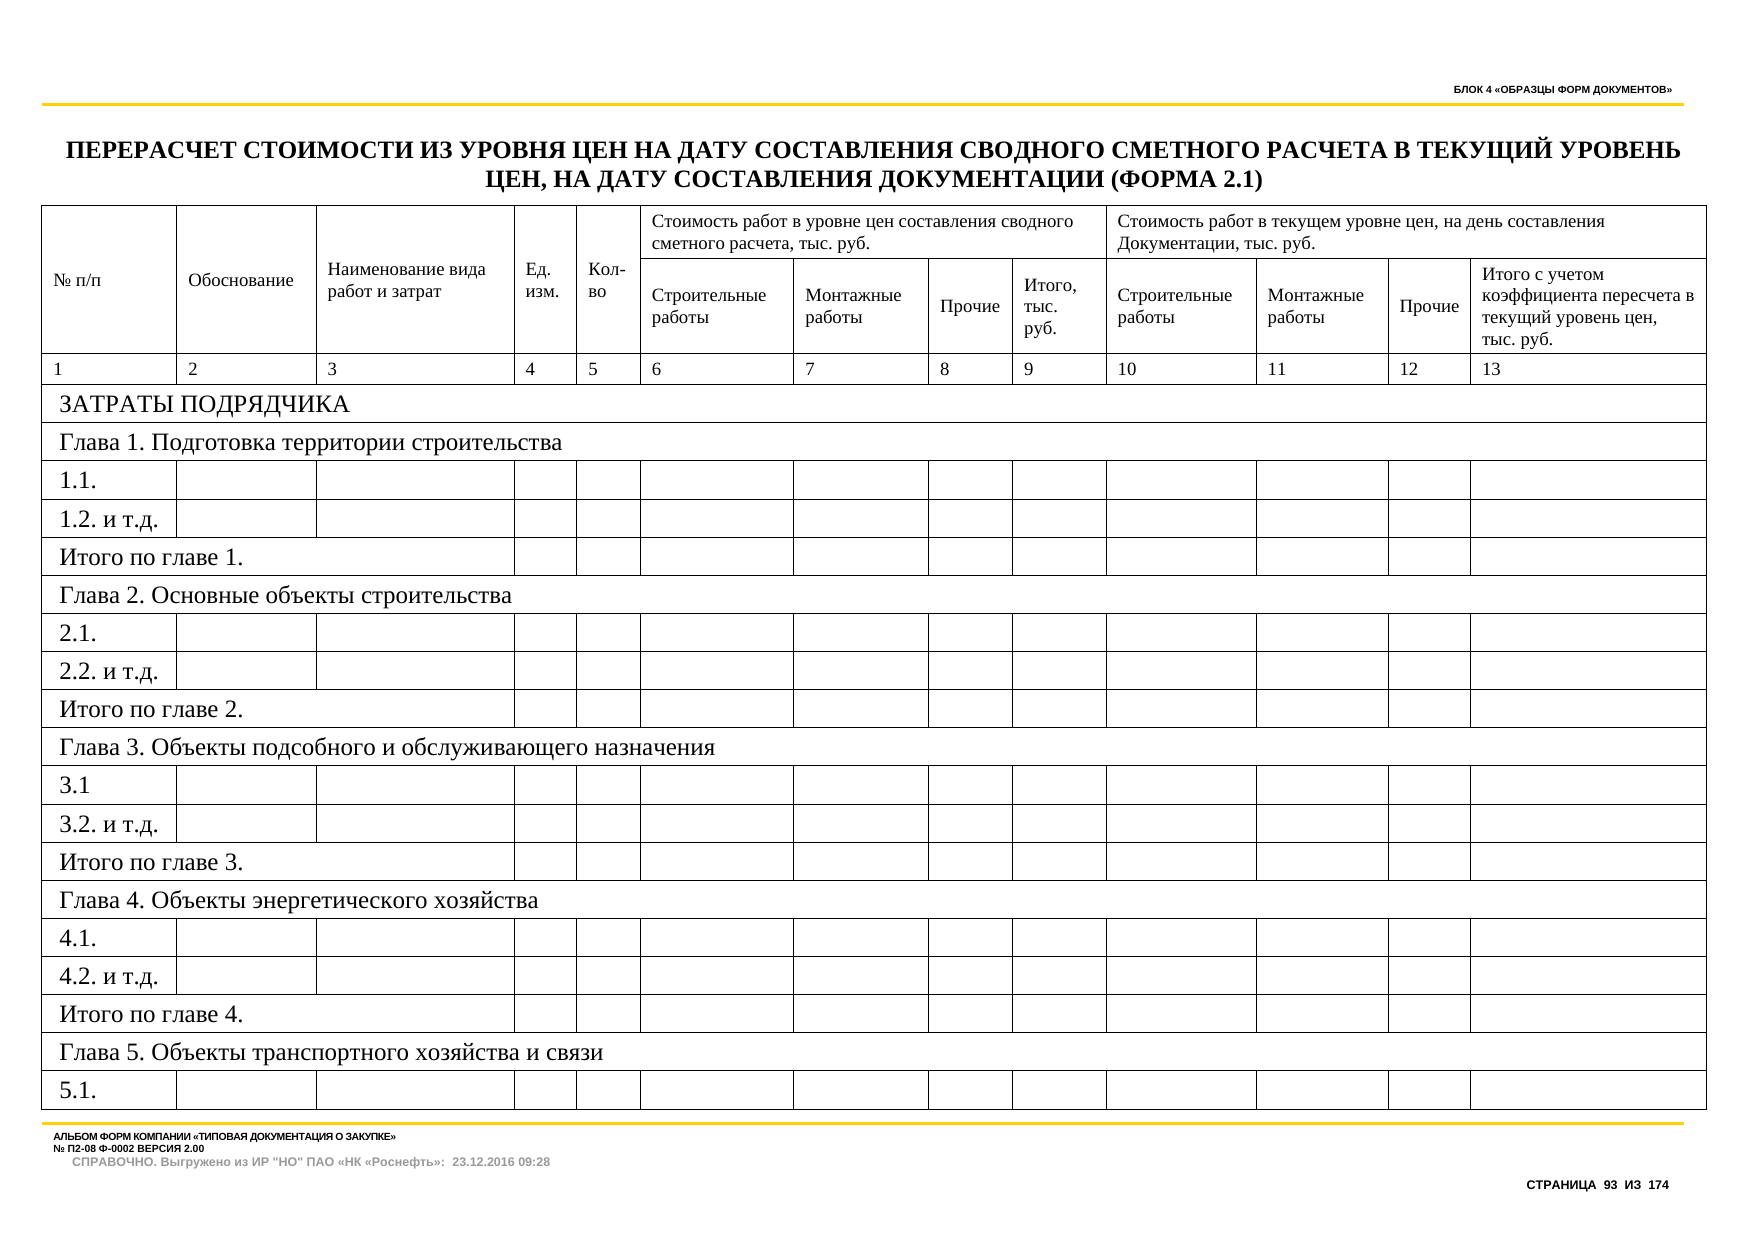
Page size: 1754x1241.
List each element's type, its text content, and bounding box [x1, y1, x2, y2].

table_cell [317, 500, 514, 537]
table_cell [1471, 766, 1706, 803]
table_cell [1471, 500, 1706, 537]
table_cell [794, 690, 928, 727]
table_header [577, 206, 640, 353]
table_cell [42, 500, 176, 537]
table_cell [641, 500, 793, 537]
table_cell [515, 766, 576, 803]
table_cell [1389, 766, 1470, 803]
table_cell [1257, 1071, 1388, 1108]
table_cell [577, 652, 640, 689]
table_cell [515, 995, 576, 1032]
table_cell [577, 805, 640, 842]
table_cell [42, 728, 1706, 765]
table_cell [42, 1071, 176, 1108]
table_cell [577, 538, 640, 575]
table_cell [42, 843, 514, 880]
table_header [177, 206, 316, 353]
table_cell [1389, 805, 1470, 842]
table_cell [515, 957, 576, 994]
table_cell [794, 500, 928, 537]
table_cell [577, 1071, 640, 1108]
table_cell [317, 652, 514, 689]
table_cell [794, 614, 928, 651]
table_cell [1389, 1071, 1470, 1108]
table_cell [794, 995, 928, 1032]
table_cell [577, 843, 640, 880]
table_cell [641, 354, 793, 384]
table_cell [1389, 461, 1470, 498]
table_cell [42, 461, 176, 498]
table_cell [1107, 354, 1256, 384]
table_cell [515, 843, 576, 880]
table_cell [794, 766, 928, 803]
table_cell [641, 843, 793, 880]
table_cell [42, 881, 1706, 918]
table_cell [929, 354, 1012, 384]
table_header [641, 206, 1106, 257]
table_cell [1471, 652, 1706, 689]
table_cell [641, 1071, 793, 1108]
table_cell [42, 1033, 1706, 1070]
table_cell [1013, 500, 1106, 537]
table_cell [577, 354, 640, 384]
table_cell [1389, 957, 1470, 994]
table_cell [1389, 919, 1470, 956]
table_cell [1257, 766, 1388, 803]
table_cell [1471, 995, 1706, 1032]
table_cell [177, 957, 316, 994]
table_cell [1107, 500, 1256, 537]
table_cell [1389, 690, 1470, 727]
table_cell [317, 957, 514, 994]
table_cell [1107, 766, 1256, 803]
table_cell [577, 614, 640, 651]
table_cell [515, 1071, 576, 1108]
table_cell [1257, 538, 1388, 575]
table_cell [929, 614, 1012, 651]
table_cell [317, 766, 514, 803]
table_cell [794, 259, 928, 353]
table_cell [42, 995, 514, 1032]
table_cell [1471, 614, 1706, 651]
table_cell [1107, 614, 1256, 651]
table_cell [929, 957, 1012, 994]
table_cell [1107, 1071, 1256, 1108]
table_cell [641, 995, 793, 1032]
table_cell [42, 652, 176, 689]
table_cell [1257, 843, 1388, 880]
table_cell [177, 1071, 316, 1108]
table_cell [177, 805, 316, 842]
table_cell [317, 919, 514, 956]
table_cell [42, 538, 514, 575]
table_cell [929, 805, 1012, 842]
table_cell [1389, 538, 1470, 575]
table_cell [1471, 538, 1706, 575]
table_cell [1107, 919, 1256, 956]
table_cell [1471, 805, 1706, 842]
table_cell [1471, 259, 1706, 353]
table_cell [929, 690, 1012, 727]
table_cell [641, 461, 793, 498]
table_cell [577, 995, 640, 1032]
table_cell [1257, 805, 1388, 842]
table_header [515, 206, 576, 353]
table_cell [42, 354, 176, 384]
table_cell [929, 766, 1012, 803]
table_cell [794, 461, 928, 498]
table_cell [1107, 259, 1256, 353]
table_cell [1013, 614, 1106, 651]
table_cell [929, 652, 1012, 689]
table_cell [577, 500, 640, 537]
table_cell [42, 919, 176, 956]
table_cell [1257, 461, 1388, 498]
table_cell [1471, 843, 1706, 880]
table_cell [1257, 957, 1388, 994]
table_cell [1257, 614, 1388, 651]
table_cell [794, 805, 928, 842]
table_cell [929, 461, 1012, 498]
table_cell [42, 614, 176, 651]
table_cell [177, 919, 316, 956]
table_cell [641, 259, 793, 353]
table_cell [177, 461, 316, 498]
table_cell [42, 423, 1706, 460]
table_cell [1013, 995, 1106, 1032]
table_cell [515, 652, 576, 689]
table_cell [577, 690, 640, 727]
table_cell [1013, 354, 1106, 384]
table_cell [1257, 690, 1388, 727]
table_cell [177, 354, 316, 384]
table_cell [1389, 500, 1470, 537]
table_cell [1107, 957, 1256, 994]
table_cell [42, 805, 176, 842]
text Перерасчет стоимости из уровня цен на дату составления сводного сметного расчета в текущий уровень цен, на дату составления Документации (Форма 2.1) [53, 135, 1695, 192]
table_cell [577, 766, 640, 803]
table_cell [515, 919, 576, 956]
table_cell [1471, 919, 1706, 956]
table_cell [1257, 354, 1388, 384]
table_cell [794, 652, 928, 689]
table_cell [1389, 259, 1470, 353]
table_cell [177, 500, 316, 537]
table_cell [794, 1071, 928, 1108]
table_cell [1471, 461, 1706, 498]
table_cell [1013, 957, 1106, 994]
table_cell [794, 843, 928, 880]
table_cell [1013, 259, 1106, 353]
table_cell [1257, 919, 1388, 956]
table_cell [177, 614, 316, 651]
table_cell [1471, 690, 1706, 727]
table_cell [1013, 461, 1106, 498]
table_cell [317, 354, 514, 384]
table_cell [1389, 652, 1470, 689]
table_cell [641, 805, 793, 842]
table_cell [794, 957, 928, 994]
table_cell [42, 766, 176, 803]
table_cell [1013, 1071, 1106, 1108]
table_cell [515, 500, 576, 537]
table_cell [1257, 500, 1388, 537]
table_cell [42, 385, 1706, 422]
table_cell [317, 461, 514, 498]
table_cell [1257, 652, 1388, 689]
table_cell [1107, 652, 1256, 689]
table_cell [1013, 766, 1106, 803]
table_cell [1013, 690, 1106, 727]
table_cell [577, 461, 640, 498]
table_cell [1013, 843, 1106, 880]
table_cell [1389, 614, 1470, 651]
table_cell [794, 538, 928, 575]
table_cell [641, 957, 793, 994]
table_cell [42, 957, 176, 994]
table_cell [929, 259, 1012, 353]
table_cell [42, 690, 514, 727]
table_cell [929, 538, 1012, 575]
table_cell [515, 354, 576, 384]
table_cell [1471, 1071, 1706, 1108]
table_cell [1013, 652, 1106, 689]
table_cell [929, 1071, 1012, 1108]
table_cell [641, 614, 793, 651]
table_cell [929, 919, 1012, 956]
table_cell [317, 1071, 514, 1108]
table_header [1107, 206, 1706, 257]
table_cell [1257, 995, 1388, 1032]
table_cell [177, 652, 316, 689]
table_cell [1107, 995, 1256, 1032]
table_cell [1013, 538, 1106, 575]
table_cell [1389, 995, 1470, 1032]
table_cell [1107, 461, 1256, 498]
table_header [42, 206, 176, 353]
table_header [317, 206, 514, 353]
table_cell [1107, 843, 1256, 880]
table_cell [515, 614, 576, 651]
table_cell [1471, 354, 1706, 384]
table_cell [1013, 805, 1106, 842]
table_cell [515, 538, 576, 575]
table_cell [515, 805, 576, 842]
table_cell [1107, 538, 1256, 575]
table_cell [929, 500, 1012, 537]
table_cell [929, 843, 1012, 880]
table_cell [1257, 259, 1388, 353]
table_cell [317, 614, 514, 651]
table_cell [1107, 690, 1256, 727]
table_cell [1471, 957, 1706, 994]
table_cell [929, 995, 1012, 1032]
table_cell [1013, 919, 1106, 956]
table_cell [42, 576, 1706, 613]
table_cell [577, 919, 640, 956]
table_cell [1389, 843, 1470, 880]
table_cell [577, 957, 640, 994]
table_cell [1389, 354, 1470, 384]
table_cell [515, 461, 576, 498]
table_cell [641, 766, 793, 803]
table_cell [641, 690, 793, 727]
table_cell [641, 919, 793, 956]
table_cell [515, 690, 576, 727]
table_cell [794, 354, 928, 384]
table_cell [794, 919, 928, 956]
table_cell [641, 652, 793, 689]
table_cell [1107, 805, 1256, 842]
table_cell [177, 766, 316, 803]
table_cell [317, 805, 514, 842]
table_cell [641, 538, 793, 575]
